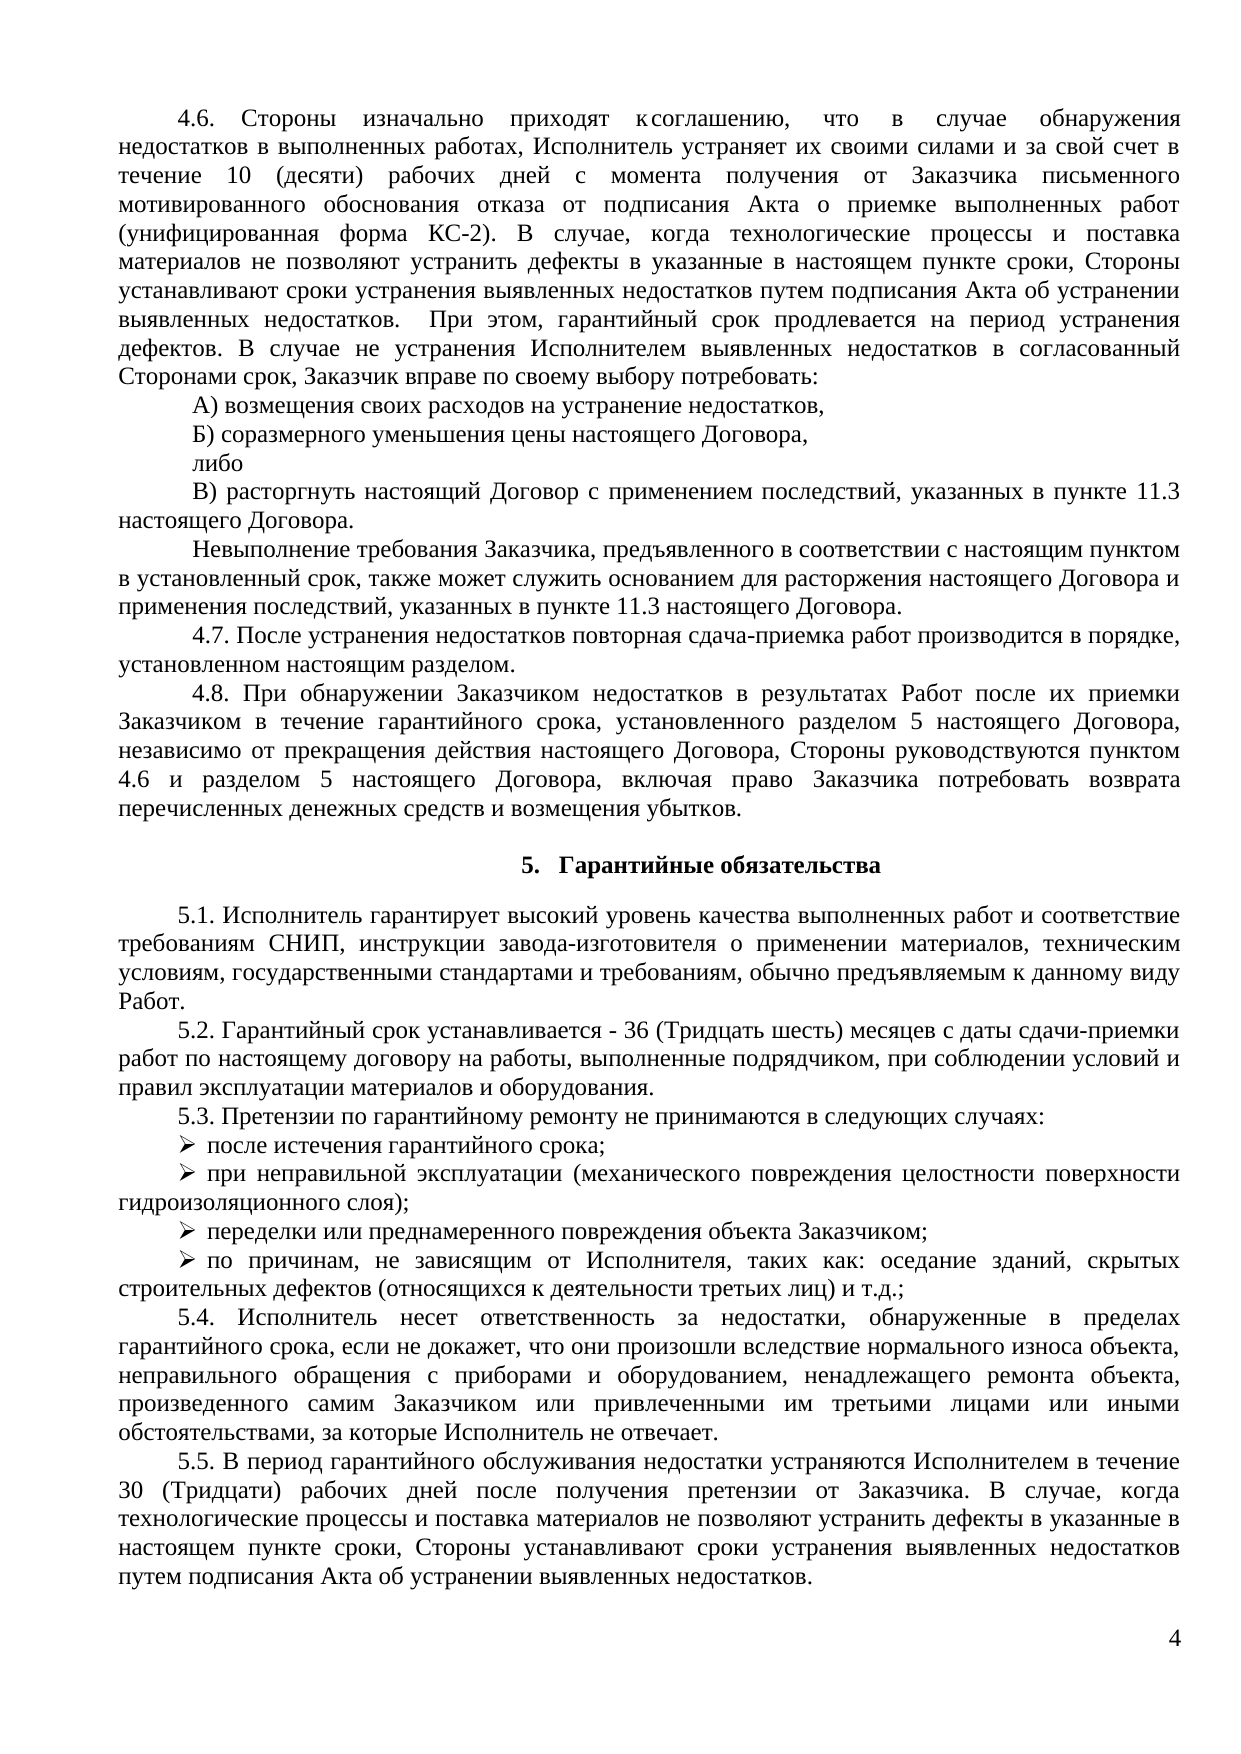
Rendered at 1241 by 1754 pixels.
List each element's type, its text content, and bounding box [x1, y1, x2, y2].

text 5.1. Исполнитель гарантирует высокий уровень качества выполненных работ и соответствие требованиям СНИП, инструкции завода-изготовителя о применении материалов, техническим условиям, государственными стандартами и требованиям, обычно предъявляемым к данному виду Работ. [118, 900, 1181, 1015]
text В) расторгнуть настоящий Договор с применением последствий, указанных в пункте 11.3 настоящего Договора. [118, 476, 1181, 534]
text 5.5. В период гарантийного обслуживания недостатки устраняются Исполнителем в течение 30 (Тридцати) рабочих дней после получения претензии от Заказчика. В случае, когда технологические процессы и поставка материалов не позволяют устранить дефекты в указанные в настоящем пункте сроки, Стороны устанавливают сроки устранения выявленных недостатков путем подписания Акта об устранении выявленных недостатков. [118, 1446, 1181, 1590]
text Б) соразмерного уменьшения цены настоящего Договора, [118, 419, 1181, 448]
list Гарантийные обязательства [221, 850, 1181, 879]
text 4.7. После устранения недостатков повторная сдача-приемка работ производится в порядке, установленном настоящим разделом. [118, 620, 1181, 678]
text 4.8. При обнаружении Заказчиком недостатков в результатах Работ после их приемки Заказчиком в течение гарантийного срока, установленного разделом 5 настоящего Договора, независимо от прекращения действия настоящего Договора, Стороны руководствуются пунктом 4.6 и разделом 5 настоящего Договора, включая право Заказчика потребовать возврата перечисленных денежных средств и возмещения убытков. [118, 678, 1181, 821]
text либо [118, 448, 1181, 476]
list при неправильной эксплуатации (механического повреждения целостности поверхности гидроизоляционного слоя); [118, 1158, 1181, 1216]
list по причинам, не зависящим от Исполнителя, таких как: оседание зданий, скрытых строительных дефектов (относящихся к деятельности третьих лиц) и т.д.; [118, 1245, 1181, 1302]
text А) возмещения своих расходов на устранение недостатков, [118, 390, 1181, 419]
text 5.4. Исполнитель несет ответственность за недостатки, обнаруженные в пределах гарантийного срока, если не докажет, что они произошли вследствие нормального износа объекта, неправильного обращения с приборами и оборудованием, ненадлежащего ремонта объекта, произведенного самим Заказчиком или привлеченными им третьими лицами или иными обстоятельствами, за которые Исполнитель не отвечает. [118, 1302, 1181, 1446]
list после истечения гарантийного срока; [118, 1130, 1181, 1158]
text 4.6. Стороны изначально приходят к соглашению, что в случае обнаружения недостатков в выполненных работах, Исполнитель устраняет их своими силами и за свой счет в течение 10 (десяти) рабочих дней с момента получения от Заказчика письменного мотивированного обоснования отказа от подписания Акта о приемке выполненных работ (унифицированная форма КС-2). В случае, когда технологические процессы и поставка материалов не позволяют устранить дефекты в указанные в настоящем пункте сроки, Стороны устанавливают сроки устранения выявленных недостатков путем подписания Акта об устранении выявленных недостатков. При этом, гарантийный срок продлевается на период устранения дефектов. В случае не устранения Исполнителем выявленных недостатков в согласованный Сторонами срок, Заказчик вправе по своему выбору потребовать: [118, 103, 1181, 390]
list переделки или преднамеренного повреждения объекта Заказчиком; [118, 1216, 1181, 1245]
text 5.2. Гарантийный срок устанавливается - 36 (Тридцать шесть) месяцев с даты сдачи-приемки работ по настоящему договору на работы, выполненные подрядчиком, при соблюдении условий и правил эксплуатации материалов и оборудования. [118, 1015, 1181, 1101]
text 5.3. Претензии по гарантийному ремонту не принимаются в следующих случаях: [118, 1101, 1181, 1130]
text Невыполнение требования Заказчика, предъявленного в соответствии с настоящим пунктом в установленный срок, также может служить основанием для расторжения настоящего Договора и применения последствий, указанных в пункте 11.3 настоящего Договора. [118, 534, 1181, 620]
